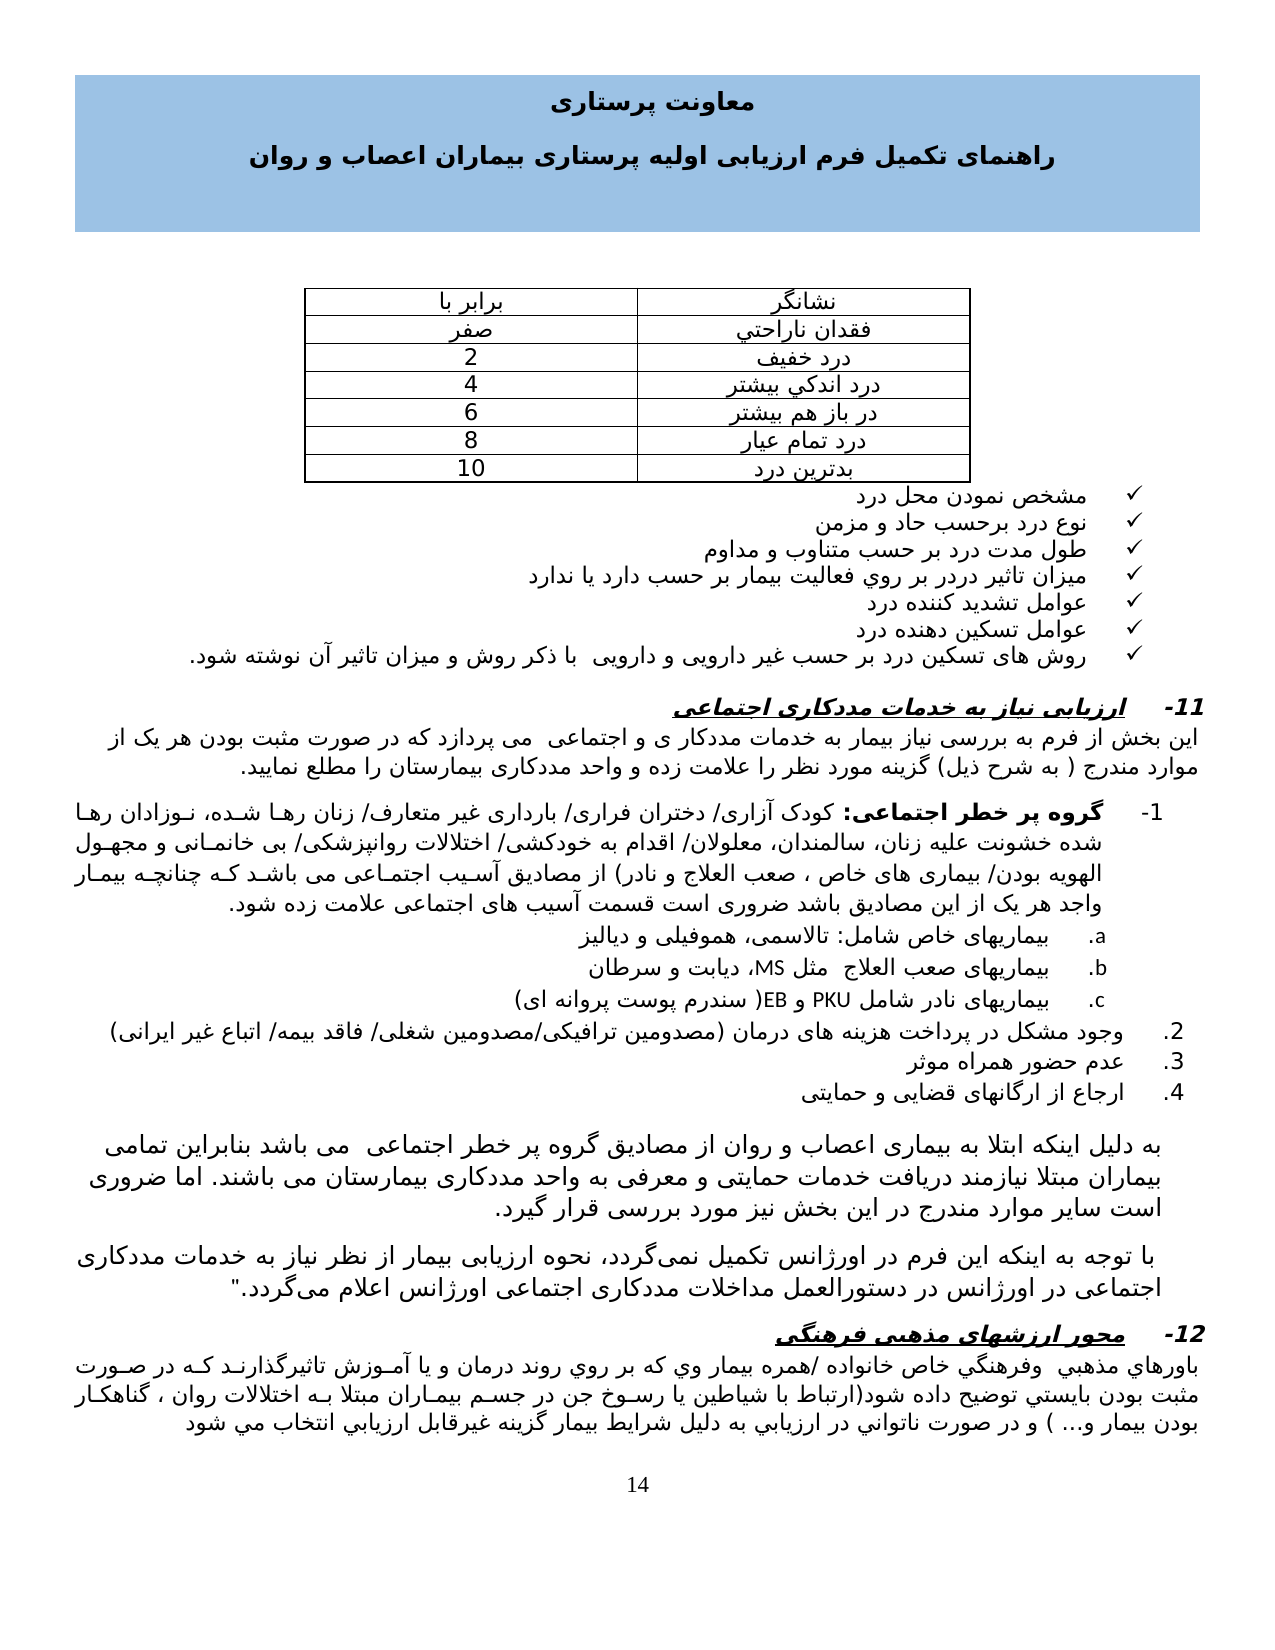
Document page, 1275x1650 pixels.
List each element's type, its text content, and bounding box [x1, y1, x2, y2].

table_header نشانگر [638, 289, 969, 315]
list روش های تسکین درد بر حسب غير دارویی و دارویی با ذکر روش و میزان تاثیر آن نوشته شود. [75, 642, 1125, 669]
table_cell 8 [306, 427, 637, 454]
list ميزان تاثير دردر بر روي فعاليت بيمار بر حسب دارد يا ندارد [75, 562, 1125, 589]
text با توجه به اینکه این فرم در اورژانس تکمیل نمی‌گردد، نحوه ارزیابی بیمار از نظر نیاز به خدمات مددکاری اجتماعی در اورژانس در دستورالعمل مداخلات مددکاری اجتماعی اورژانس اعلام می‌گردد." [75, 1242, 1162, 1302]
table_cell درد خفيف [638, 344, 969, 371]
list بیماریهای صعب العلاج مثل MS، دیابت و سرطان [75, 953, 1087, 981]
list وجود مشکل در پرداخت هزینه های درمان (مصدومین ترافیکی/مصدومین شغلی/ فاقد بیمه/ اتباع غیر ایرانی) [75, 1018, 1162, 1044]
table_cell فقدان ناراحتي [638, 316, 969, 343]
list نوع درد برحسب حاد و مزمن [75, 509, 1125, 536]
list بیماریهای نادر شامل PKU و EB( سندرم پوست پروانه ای) [75, 986, 1087, 1014]
table_cell 10 [306, 455, 637, 481]
list مشخص نمودن محل درد [75, 482, 1125, 509]
list طول مدت درد بر حسب متناوب و مداوم [75, 536, 1125, 562]
list گروه پر خطر اجتماعی: کودک آزاری/ دختران فراری/ بارداری غیر متعارف/ زنان رها شده، نوزادان رها شده خشونت علیه زنان، سالمندان، معلولان/ اقدام به خودکشی/ اختلالات روانپزشکی/ بی خانمانی و مجهول الهویه بودن/ بیماری های خاص ، صعب العلاج و نادر) از مصادیق آسیب اجتماعی می باشد که چنانچه بیمار واجد هر یک از این مصادیق باشد ضروری است قسمت آسیب های اجتماعی علامت زده شود. [75, 799, 1141, 917]
table_cell 4 [306, 372, 637, 398]
table_cell درد تمام عيار [638, 427, 969, 454]
list بیماریهای خاص شامل: تالاسمی، هموفیلی و دیالیز [75, 921, 1087, 949]
list عوامل تسکین دهنده درد [75, 616, 1125, 642]
table_cell 2 [306, 344, 637, 371]
text به دلیل اینکه ابتلا به بیماری اعصاب و روان از مصادیق گروه پر خطر اجتماعی می باشد بنابراین تمامی بیماران مبتلا نیازمند دریافت خدمات حمایتی و معرفی به واحد مددکاری بیمارستان می باشند. اما ضروری است سایر موارد مندرج در این بخش نیز مورد بررسی قرار گیرد. [75, 1131, 1162, 1223]
table_cell بدترين درد [638, 455, 969, 481]
list عدم حضور همراه موثر [75, 1048, 1162, 1075]
table_cell در باز هم بيشتر [638, 399, 969, 426]
text باورهاي مذهبي وفرهنگي خاص خانواده /همره بیمار وي كه بر روي روند درمان و يا آموزش تاثيرگذارند كه در صورت مثبت بودن بايستي توضيح داده شود(ارتباط با شياطين يا رسوخ جن در جسم بيماران مبتلا به اختلالات روان ، گناهكار بودن بيمار و... ) و در صورت ناتواني در ارزيابي به دليل شرايط بيمار گزينه غيرقابل ارزيابي انتخاب مي شود [75, 1352, 1200, 1436]
table_cell درد اندكي بيشتر [638, 372, 969, 398]
text این بخش از فرم به بررسی نیاز بیمار به خدمات مددکار ی و اجتماعی می پردازد که در صورت مثبت بودن هر یک از موارد مندرج ( به شرح ذیل) گزینه مورد نظر را علامت زده و واحد مددکاری بیمارستان را مطلع نمایید. [75, 724, 1200, 780]
table_header برابر با [306, 289, 637, 315]
list عوامل تشدید کننده درد [75, 589, 1125, 616]
list محور ارزشهای مذهبی فرهنگی [75, 1321, 1162, 1348]
list ارزیابی نیاز به خدمات مددکاری اجتماعی [75, 694, 1162, 721]
list ارجاع از ارگانهای قضایی و حمایتی [75, 1079, 1162, 1106]
table_cell صفر [306, 316, 637, 343]
table_cell 6 [306, 399, 637, 426]
